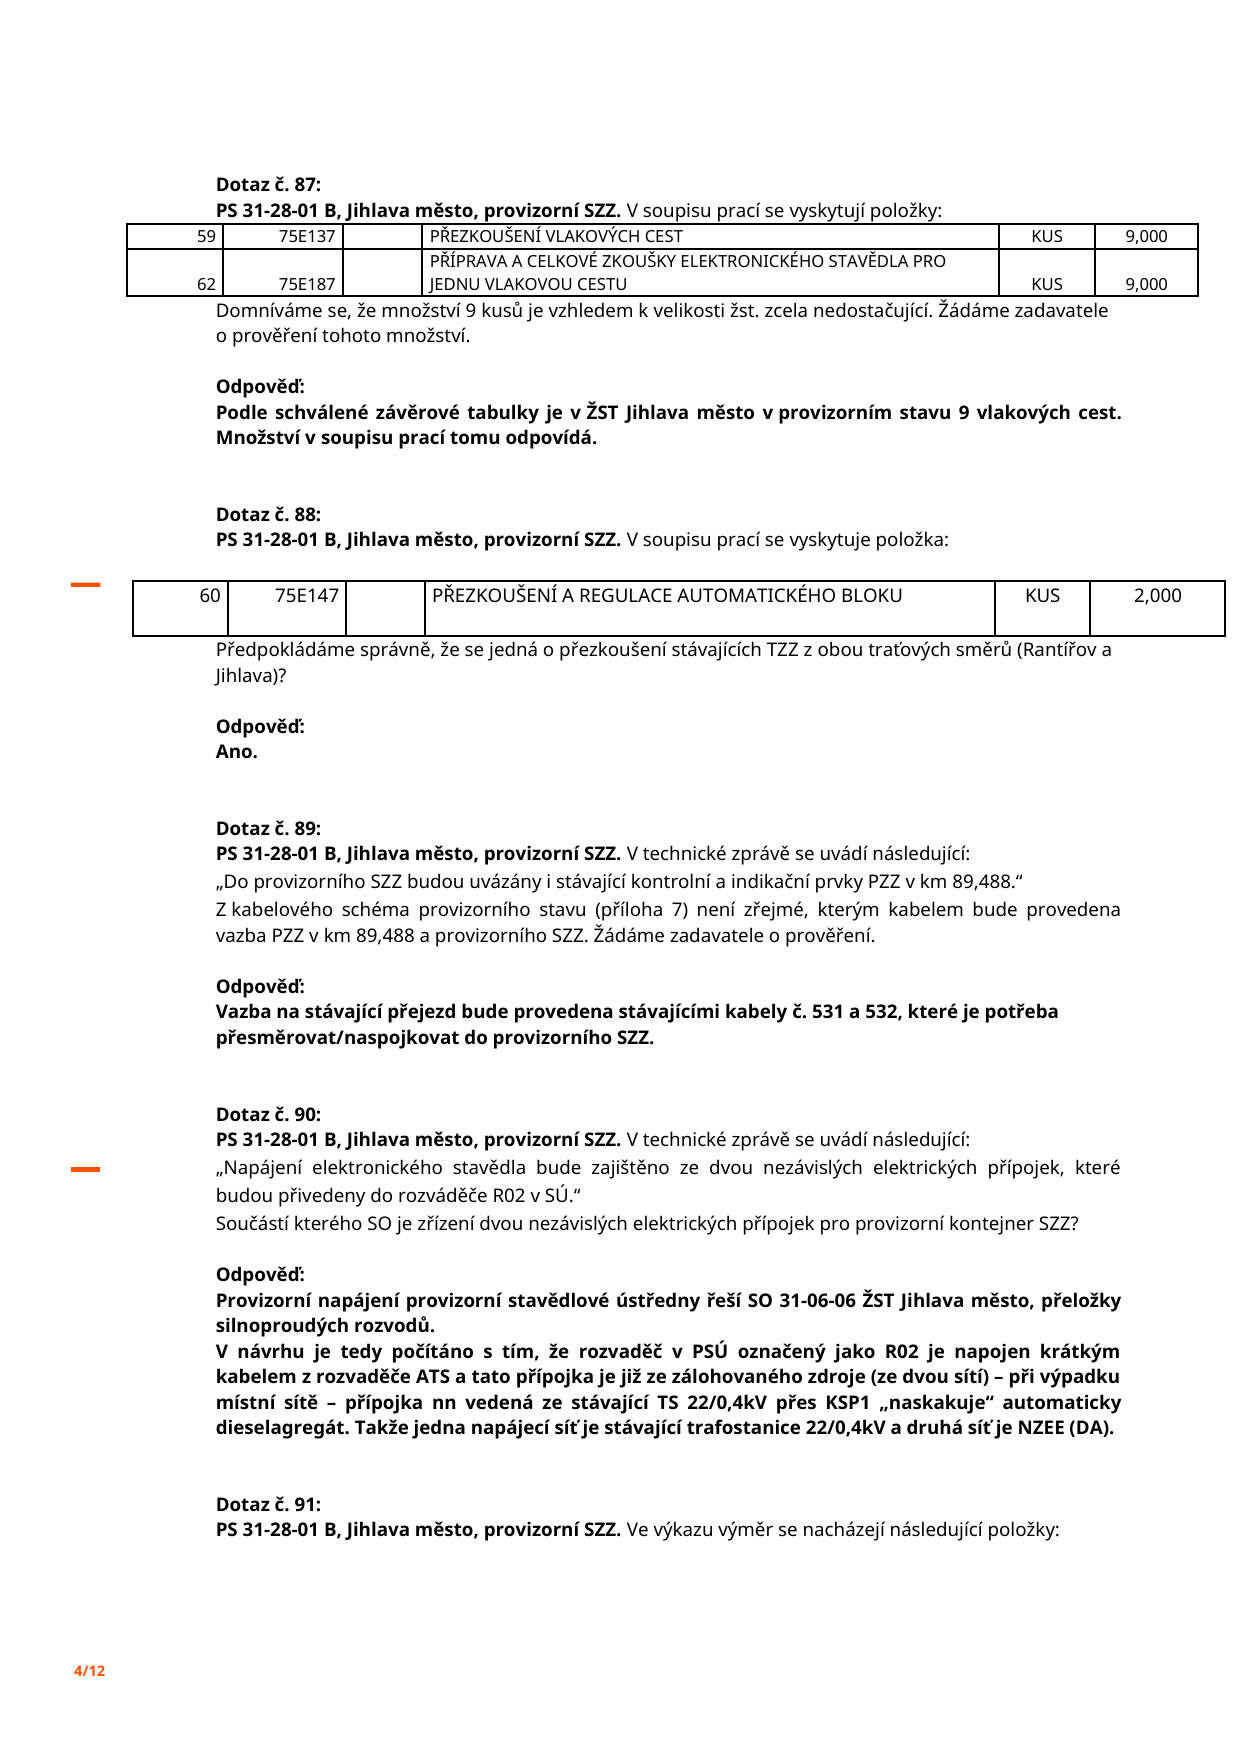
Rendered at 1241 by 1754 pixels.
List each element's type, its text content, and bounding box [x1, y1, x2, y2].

table_header 75E147 [229, 582, 345, 634]
text Odpověď: [216, 374, 1122, 399]
table_header KUS [1000, 225, 1094, 247]
text PS 31-28-01 B, Jihlava město, provizorní SZZ. V technické zprávě se uvádí následující: [216, 841, 1122, 866]
table_cell 9,000 [1096, 250, 1197, 295]
text Předpokládáme správně, že se jedná o přezkoušení stávajících TZZ z obou traťových směrů (Rantířov a Jihlava)? [216, 637, 1122, 688]
text Odpověď: [216, 713, 1122, 739]
text V návrhu je tedy počítáno s tím, že rozvaděč v PSÚ označený jako R02 je napojen krátkým kabelem z rozvaděče ATS a tato přípojka je již ze zálohovaného zdroje (ze dvou sítí) – při výpadku místní sítě – přípojka nn vedená ze stávající TS 22/0,4kV přes KSP1 „naskakuje“ automaticky dieselagregát. Takže jedna napájecí síť je stávající trafostanice 22/0,4kV a druhá síť je NZEE (DA). [216, 1338, 1122, 1440]
table_cell 62 [128, 250, 222, 295]
table_header 59 [128, 225, 222, 247]
text Odpověď: [216, 1262, 1122, 1287]
text Ano. [216, 739, 1122, 764]
text Dotaz č. 87: [216, 172, 1122, 197]
table_header [347, 582, 424, 634]
text Z kabelového schéma provizorního stavu (příloha 7) není zřejmé, kterým kabelem bude provedena vazba PZZ v km 89,488 a provizorního SZZ. Žádáme zadavatele o prověření. [216, 897, 1122, 948]
table_cell [344, 250, 421, 295]
table_header [344, 225, 421, 247]
text Dotaz č. 90: [216, 1101, 1122, 1126]
text „Do provizorního SZZ budou uvázány i stávající kontrolní a indikační prvky PZZ v km 89,488.“ [216, 869, 1122, 894]
table_header 60 [134, 582, 227, 634]
text Provizorní napájení provizorní stavědlové ústředny řeší SO 31-06-06 ŽST Jihlava město, přeložky silnoproudých rozvodů. [216, 1287, 1122, 1338]
table_cell 75E187 [224, 250, 342, 295]
text Domníváme se, že množství 9 kusů je vzhledem k velikosti žst. zcela nedostačující. Žádáme zadavatele o prověření tohoto množství. [216, 297, 1122, 348]
table_header 9,000 [1096, 225, 1197, 247]
text Dotaz č. 88: [216, 501, 1122, 527]
table_header PŘEZKOUŠENÍ VLAKOVÝCH CEST [423, 225, 998, 247]
text Dotaz č. 89: [216, 815, 1122, 841]
text Podle schválené závěrové tabulky je v ŽST Jihlava město v provizorním stavu 9 vlakových cest. Množství v soupisu prací tomu odpovídá. [216, 399, 1122, 450]
text PS 31-28-01 B, Jihlava město, provizorní SZZ. V soupisu prací se vyskytuje položka: [216, 527, 1122, 552]
text PS 31-28-01 B, Jihlava město, provizorní SZZ. V soupisu prací se vyskytují položky: [216, 197, 1122, 223]
text PS 31-28-01 B, Jihlava město, provizorní SZZ. Ve výkazu výměr se nacházejí následující položky: [216, 1517, 1122, 1542]
text „Napájení elektronického stavědla bude zajištěno ze dvou nezávislých elektrických přípojek, které budou přivedeny do rozváděče R02 v SÚ.“ [216, 1154, 1122, 1208]
text Odpověď: [216, 973, 1122, 999]
text Součástí kterého SO je zřízení dvou nezávislých elektrických přípojek pro provizorní kontejner SZZ? [216, 1211, 1122, 1236]
table_header 2,000 [1091, 582, 1224, 634]
text PS 31-28-01 B, Jihlava město, provizorní SZZ. V technické zprávě se uvádí následující: [216, 1126, 1122, 1152]
table_cell KUS [1000, 250, 1094, 295]
table_header KUS [996, 582, 1089, 634]
text Dotaz č. 91: [216, 1491, 1122, 1517]
table_header 75E137 [224, 225, 342, 247]
text Vazba na stávající přejezd bude provedena stávajícími kabely č. 531 a 532, které je potřeba přesměrovat/naspojkovat do provizorního SZZ. [216, 999, 1122, 1050]
table_cell PŘÍPRAVA A CELKOVÉ ZKOUŠKY ELEKTRONICKÉHO STAVĚDLA PRO JEDNU VLAKOVOU CESTU [423, 250, 998, 295]
table_header PŘEZKOUŠENÍ A REGULACE AUTOMATICKÉHO BLOKU [426, 582, 994, 634]
